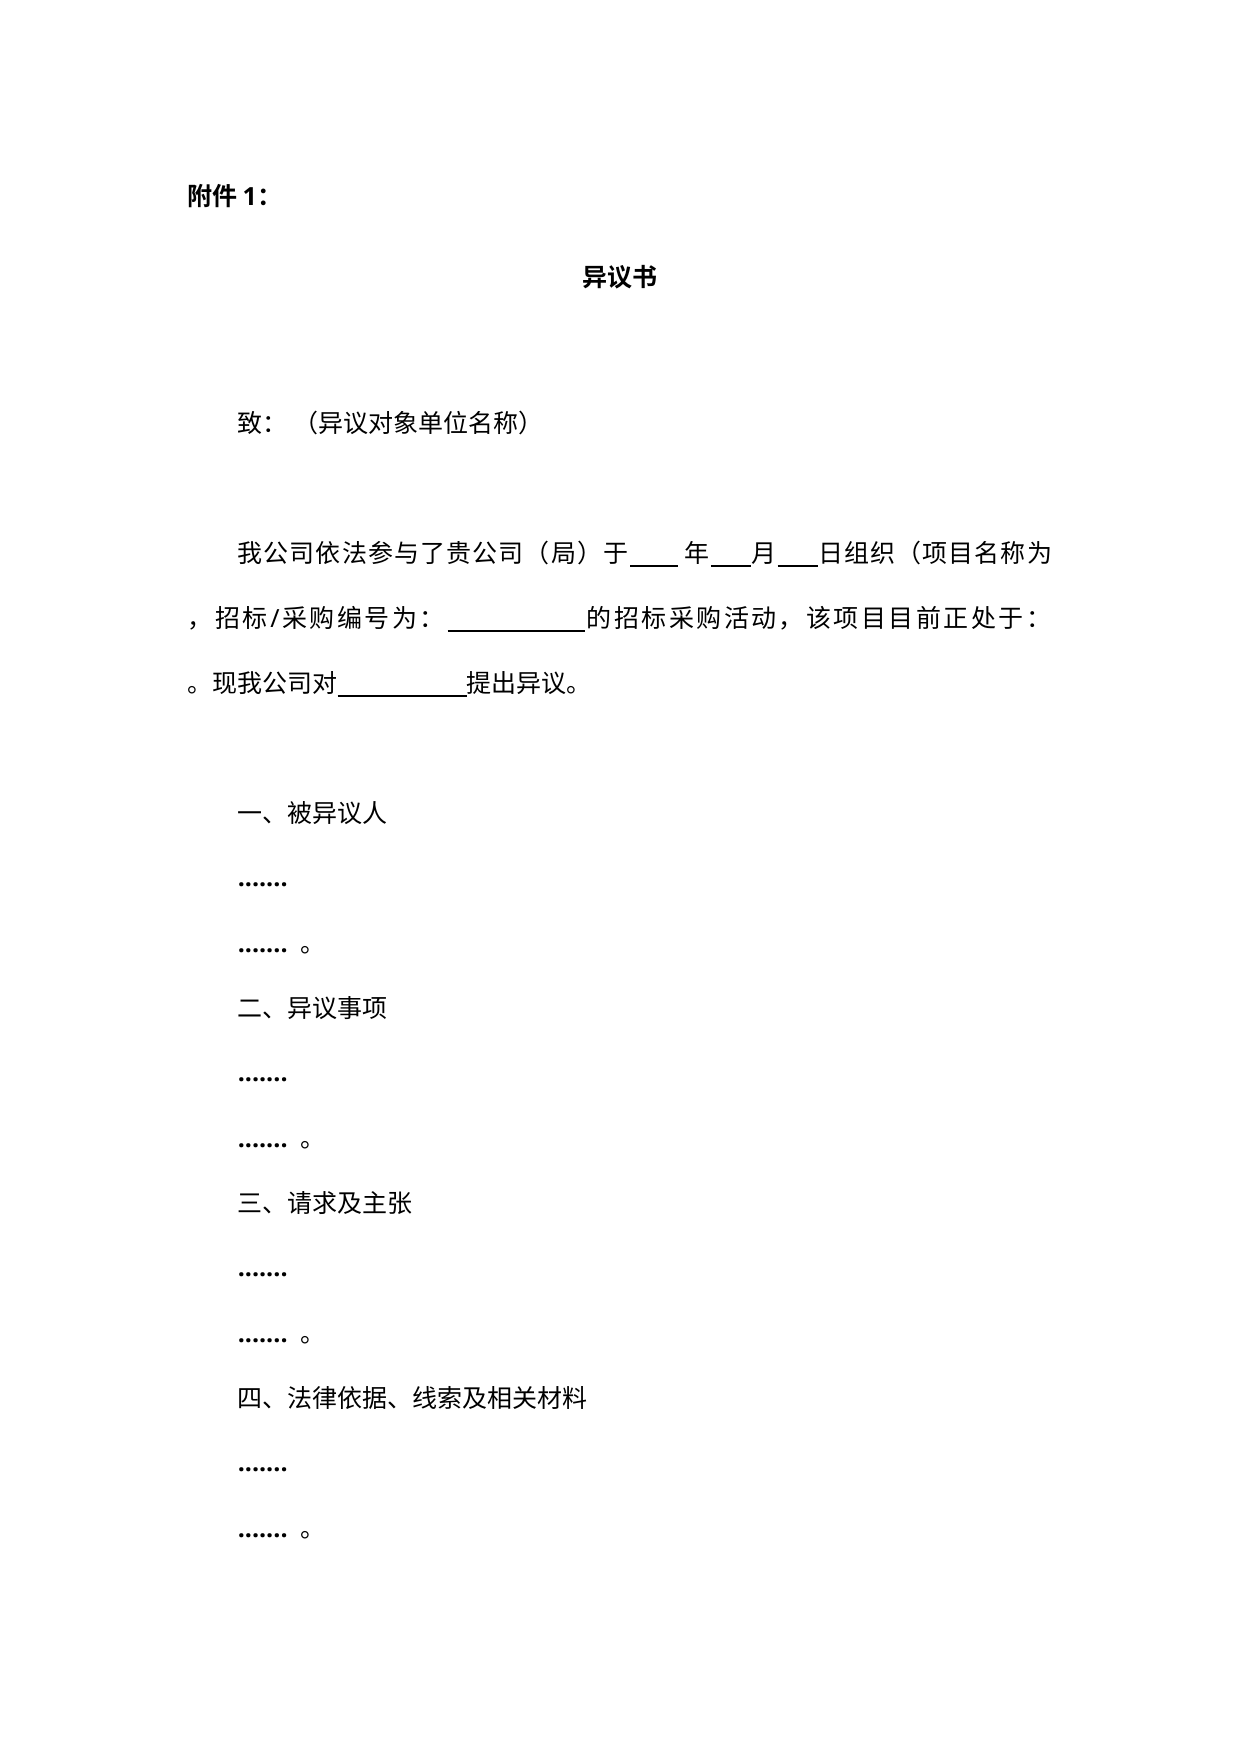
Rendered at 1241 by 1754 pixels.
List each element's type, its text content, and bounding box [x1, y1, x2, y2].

text 三、请求及主张 [187, 1169, 1053, 1234]
text 我公司依法参与了贵公司（局）于 年 月 日组织（项目名称为 ，招标/采购编号为： 的招标采购活动，该项目目前正处于： 。现我公司对 提出异议。 [187, 519, 1053, 714]
text ....... 。 [187, 1104, 1053, 1169]
text ....... 。 [187, 1299, 1053, 1364]
list 异议书 [187, 243, 1053, 308]
text ....... [187, 1039, 1053, 1104]
text ....... 。 [187, 909, 1053, 974]
text ....... [187, 1429, 1053, 1494]
text 致： （异议对象单位名称） [187, 389, 1053, 454]
text 四、法律依据、线索及相关材料 [187, 1364, 1053, 1429]
text 一、被异议人 [187, 779, 1053, 844]
text ....... [187, 844, 1053, 909]
text 附件1： [187, 162, 1053, 227]
text 二、异议事项 [187, 974, 1053, 1039]
text ....... 。 [187, 1494, 1053, 1559]
text ....... [187, 1234, 1053, 1299]
